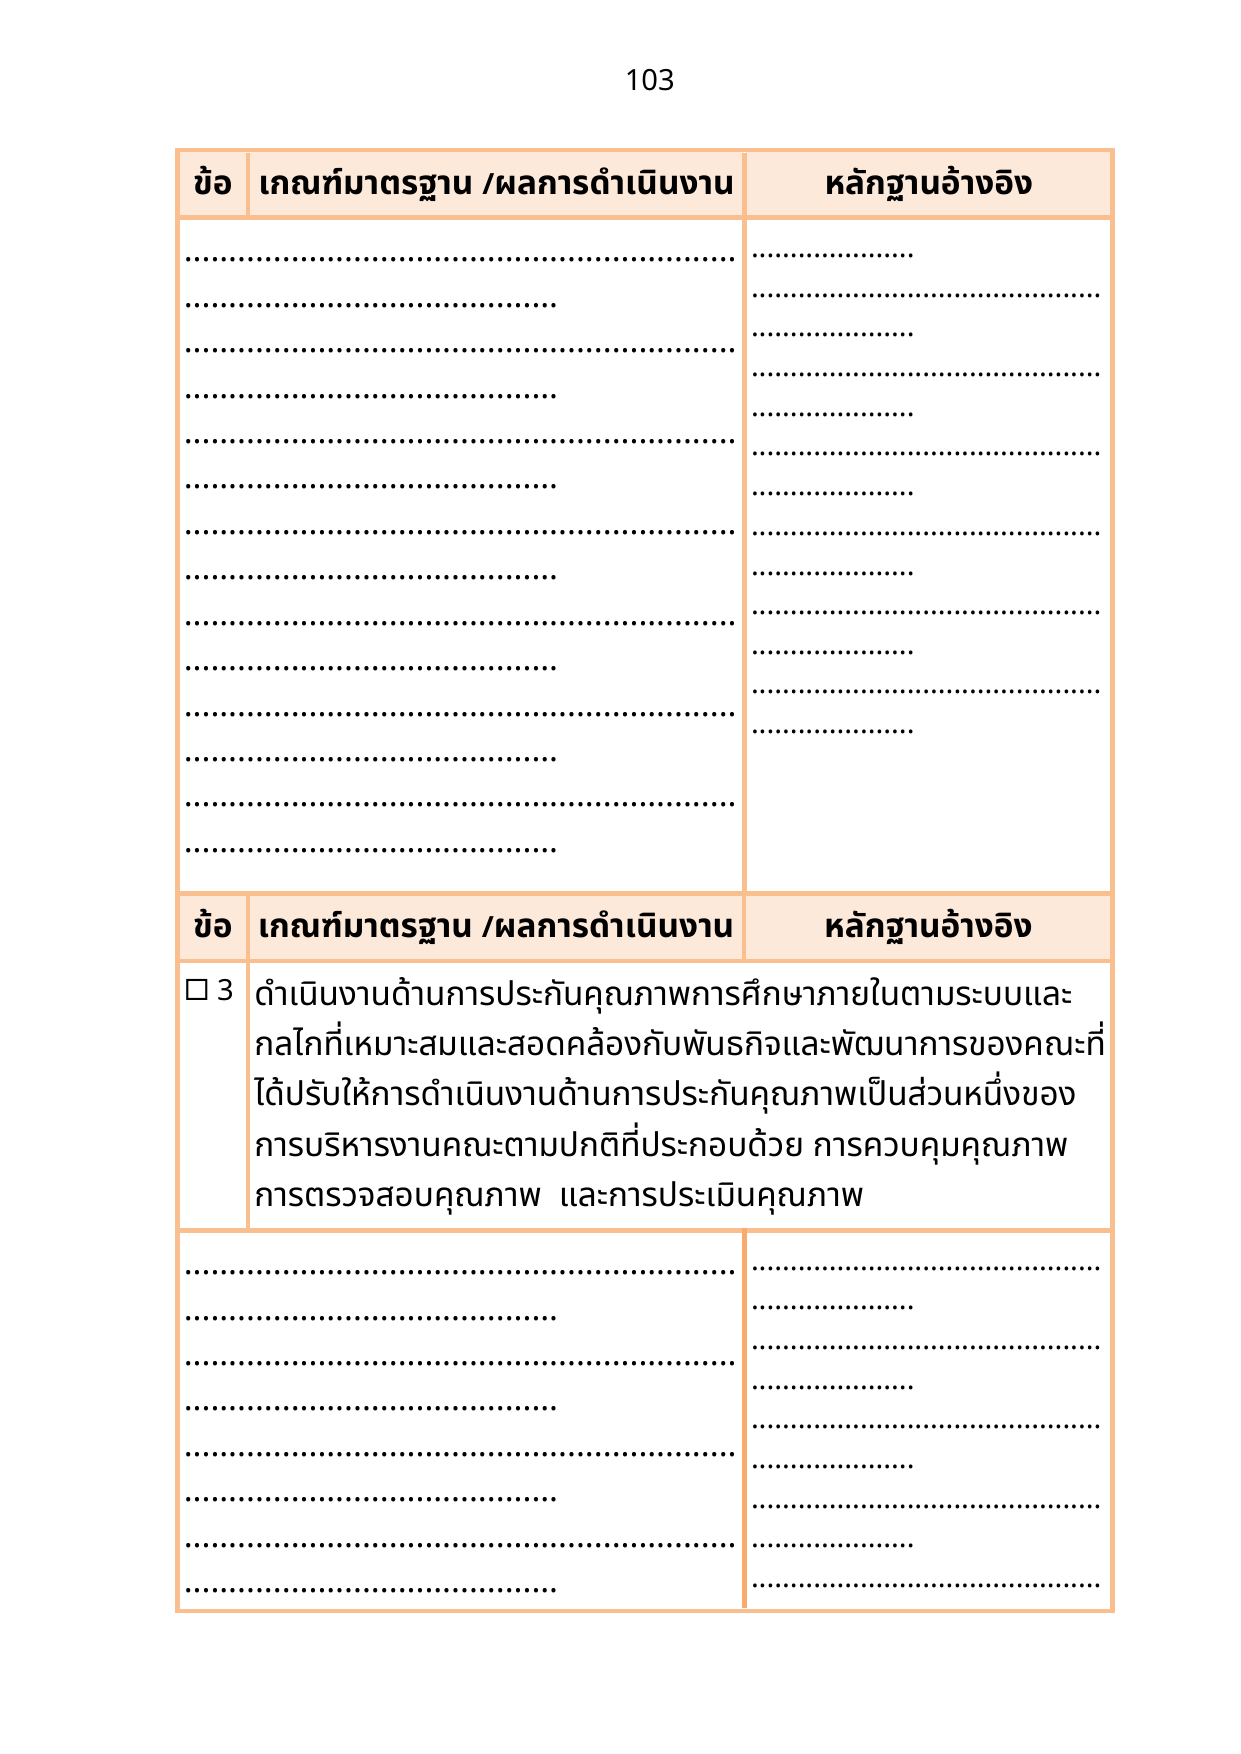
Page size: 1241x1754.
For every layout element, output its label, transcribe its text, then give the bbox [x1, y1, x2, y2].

table_cell 3 [180, 963, 246, 1228]
table_header เกณฑ์มาตรฐาน /ผลการดำเนินงาน [250, 152, 744, 215]
table_cell เกณฑ์มาตรฐาน /ผลการดำเนินงาน [250, 896, 742, 959]
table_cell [747, 1233, 1110, 1608]
table_cell ดำเนินงานด้านการประกันคุณภาพการศึกษาภายในตามระบบและกลไกที่เหมาะสมและสอดคล้องกับพันธกิจและพัฒนาการของคณะที่ได้ปรับให้การดำเนินงานด้านการประกันคุณภาพเป็นส่วนหนึ่งของการบริหารงานคณะตามปกติที่ประกอบด้วย การควบคุมคุณภาพ การตรวจสอบคุณภาพ และการประเมินคุณภาพ [250, 963, 1110, 1228]
table_header ข้อ [180, 152, 248, 215]
table_header หลักฐานอ้างอิง [747, 152, 1110, 215]
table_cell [180, 1233, 742, 1608]
table_cell หลักฐานอ้างอิง [746, 896, 1110, 959]
table_cell ข้อ [180, 896, 246, 959]
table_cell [180, 220, 742, 891]
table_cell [747, 220, 1110, 891]
